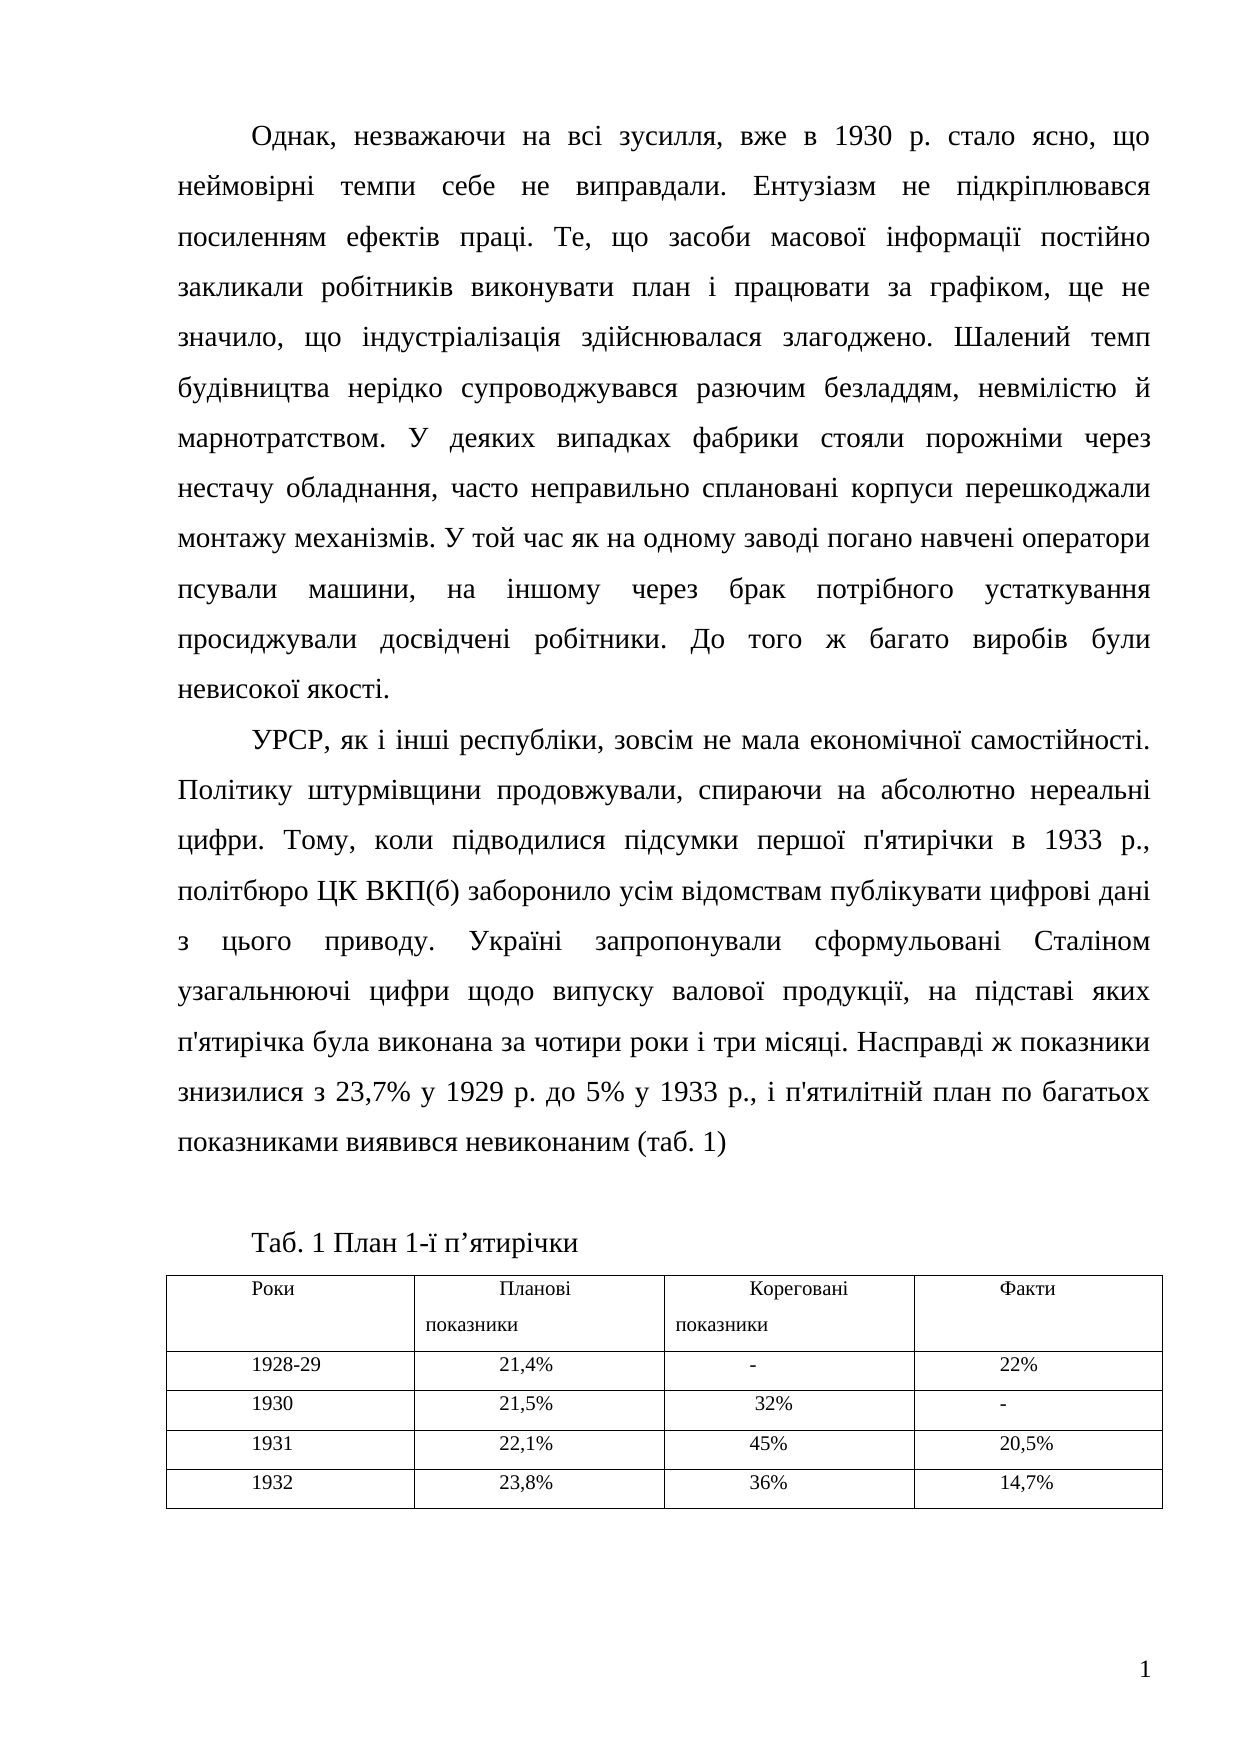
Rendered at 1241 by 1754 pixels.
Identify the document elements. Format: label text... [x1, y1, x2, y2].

table_header Роки [167, 1276, 414, 1351]
table_cell 22% [915, 1352, 1162, 1390]
table_cell 1932 [167, 1470, 414, 1508]
table_cell 36% [665, 1470, 914, 1508]
table_cell - [665, 1352, 914, 1390]
table_cell 45% [665, 1431, 914, 1469]
table_cell 32% [665, 1391, 914, 1429]
table_cell 1928-29 [167, 1352, 414, 1390]
table_header Факти [915, 1276, 1162, 1351]
table_cell 21,5% [415, 1391, 664, 1429]
table_cell 21,4% [415, 1352, 664, 1390]
table_header Кореговані показники [665, 1276, 914, 1351]
table_cell 20,5% [915, 1431, 1162, 1469]
text УРСР, як і інші республіки, зовсім не мала економічної самостійності. Політику штурмівщини продовжували, спираючи на абсолютно нереальні цифри. Тому, коли підводилися підсумки першої п'ятирічки в 1933 р., політбюро ЦК ВКП(б) заборонило усім відомствам публікувати цифрові дані з цього приводу. Україні запропонували сформульовані Сталіном узагальнюючі цифри щодо випуску валової продукції, на підставі яких п'ятирічка була виконана за чотири роки і три місяці. Насправді ж показники знизилися з 23,7% у 1929 р. до 5% у 1933 р., і п'ятилітній план по багатьох показниками виявився невиконаним (таб. 1) [177, 722, 1152, 1158]
table_cell 22,1% [415, 1431, 664, 1469]
table_cell 23,8% [415, 1470, 664, 1508]
table_cell 14,7% [915, 1470, 1162, 1508]
table_cell 1930 [167, 1391, 414, 1429]
text Таб. 1 План 1-ї п’ятирічки [177, 1225, 1152, 1258]
table_header Планові показники [415, 1276, 664, 1351]
text Однак, незважаючи на всі зусилля, вже в 1930 р. стало ясно, що неймовірні темпи себе не виправдали. Ентузіазм не підкріплювався посиленням ефектів праці. Те, що засоби масової інформації постійно закликали робітників виконувати план і працювати за графіком, ще не значило, що індустріалізація здійснювалася злагоджено. Шалений темп будівництва нерідко супроводжувався разючим безладдям, невмілістю й марнотратством. У деяких випадках фабрики стояли порожніми через нестачу обладнання, часто неправильно сплановані корпуси перешкоджали монтажу механізмів. У той час як на одному заводі погано навчені оператори псували машини, на іншому через брак потрібного устаткування просиджували досвідчені робітники. До того ж багато виробів були невисокої якості. [177, 118, 1152, 705]
table_cell - [915, 1391, 1162, 1429]
table_cell 1931 [167, 1431, 414, 1469]
